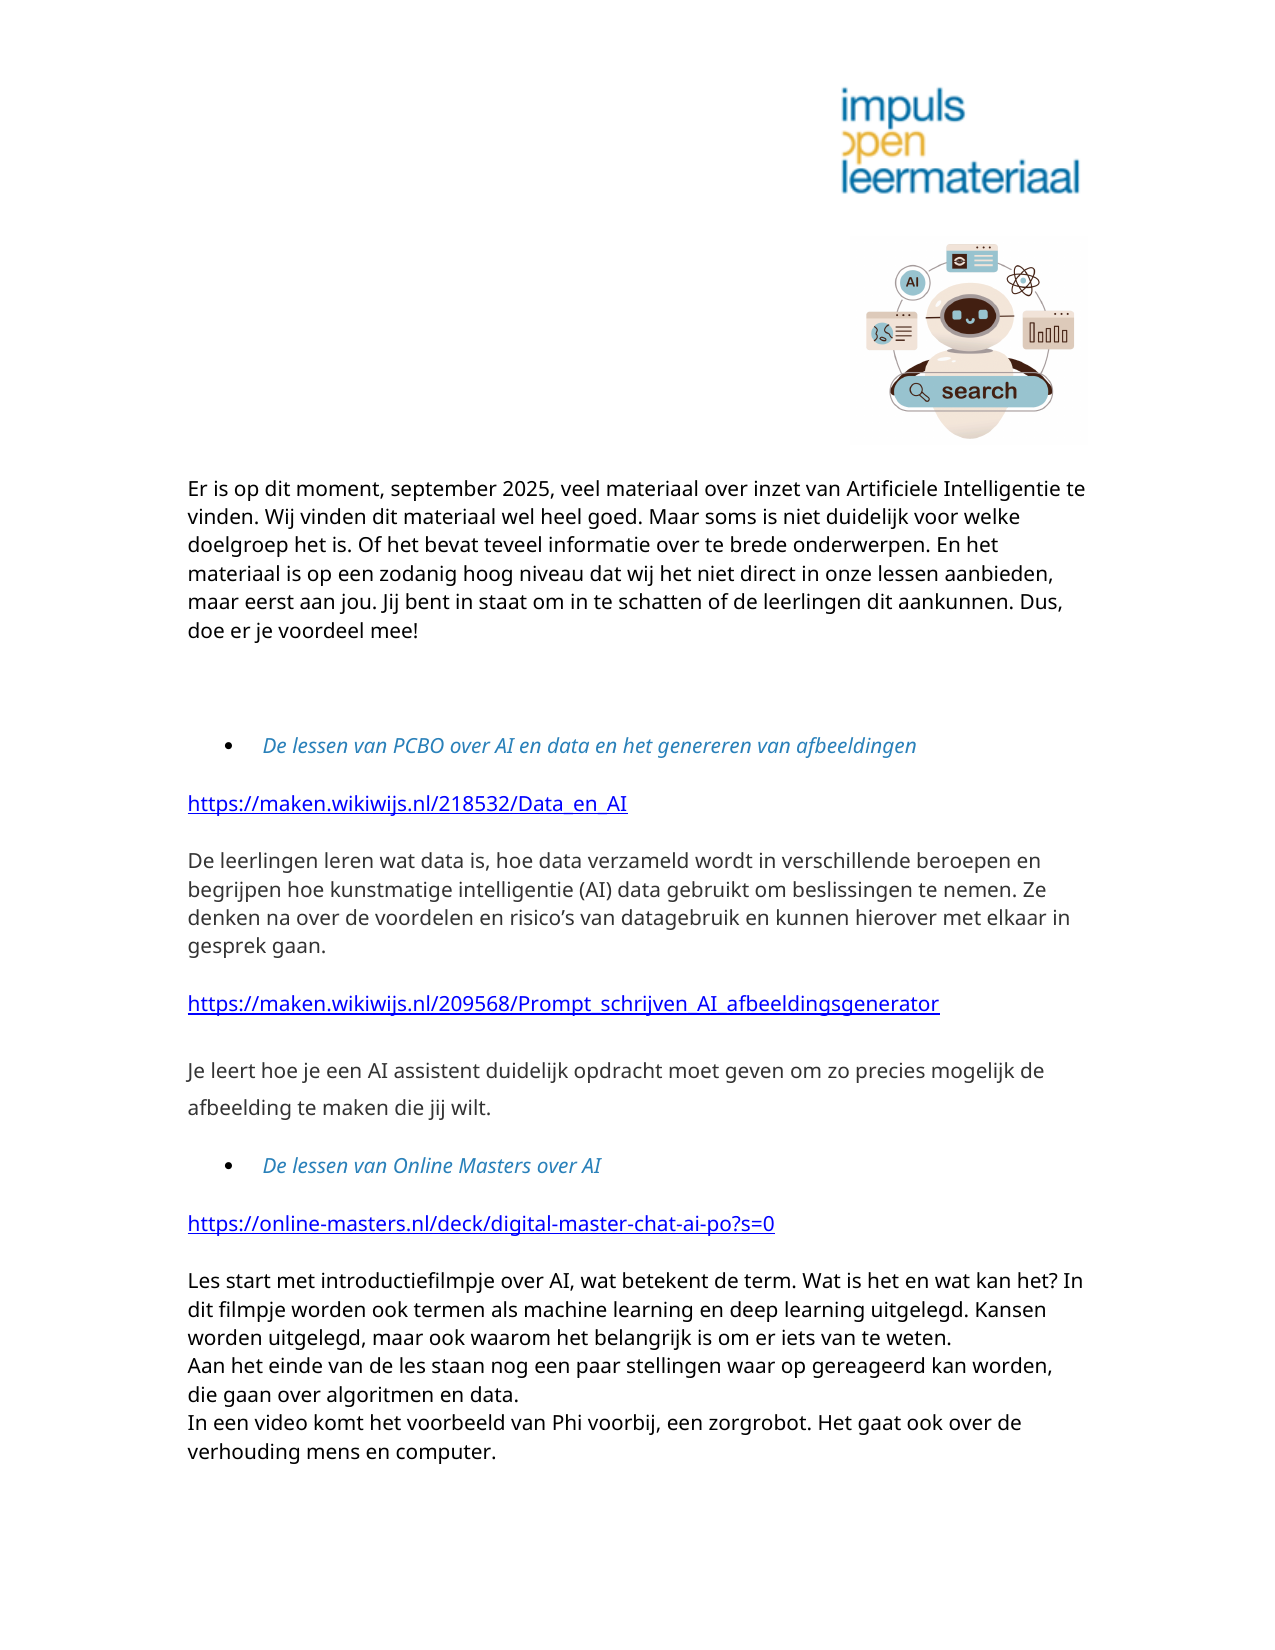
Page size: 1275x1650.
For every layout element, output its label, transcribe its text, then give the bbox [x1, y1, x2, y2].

text Je leert hoe je een AI assistent duidelijk opdracht moet geven om zo precies mogelijk de afbeelding te maken die jij wilt. [187, 1047, 1087, 1122]
text De leerlingen leren wat data is, hoe data verzameld wordt in verschillende beroepen en begrijpen hoe kunstmatige intelligentie (AI) data gebruikt om beslissingen te nemen. Ze denken na over de voordelen en risico’s van datagebruik en kunnen hierover met elkaar in gesprek gaan. [326, 846, 1087, 960]
text In een video komt het voorbeeld van Phi voorbij, een zorgrobot. Het gaat ook over de verhouding mens en computer. [187, 1408, 1087, 1465]
picture [850, 236, 1088, 445]
picture [834, 75, 1088, 208]
list De lessen van PCBO over AI en data en het genereren van afbeeldingen [225, 731, 1087, 759]
text Er is op dit moment, september 2025, veel materiaal over inzet van Artificiele Intelligentie te vinden. Wij vinden dit materiaal wel heel goed. Maar soms is niet duidelijk voor welke doelgroep het is. Of het bevat teveel informatie over te brede onderwerpen. En het materiaal is op een zodanig hoog niveau dat wij het niet direct in onze lessen aanbieden, maar eerst aan jou. Jij bent in staat om in te schatten of de leerlingen dit aankunnen. Dus, doe er je voordeel mee! [187, 474, 1087, 644]
text Aan het einde van de les staan nog een paar stellingen waar op gereageerd kan worden, die gaan over algoritmen en data. [187, 1352, 1087, 1408]
text https://maken.wikiwijs.nl/218532/Data_en_AI [187, 789, 1087, 817]
list De lessen van Online Masters over AI [225, 1151, 1087, 1179]
text Les start met introductiefilmpje over AI, wat betekent de term. Wat is het en wat kan het? In dit filmpje worden ook termen als machine learning en deep learning uitgelegd. Kansen worden uitgelegd, maar ook waarom het belangrijk is om er iets van te weten. [187, 1266, 1087, 1352]
text https://maken.wikiwijs.nl/209568/Prompt_schrijven_AI_afbeeldingsgenerator [187, 989, 1087, 1018]
text https://online-masters.nl/deck/digital-master-chat-ai-po?s=0 [187, 1209, 1087, 1237]
